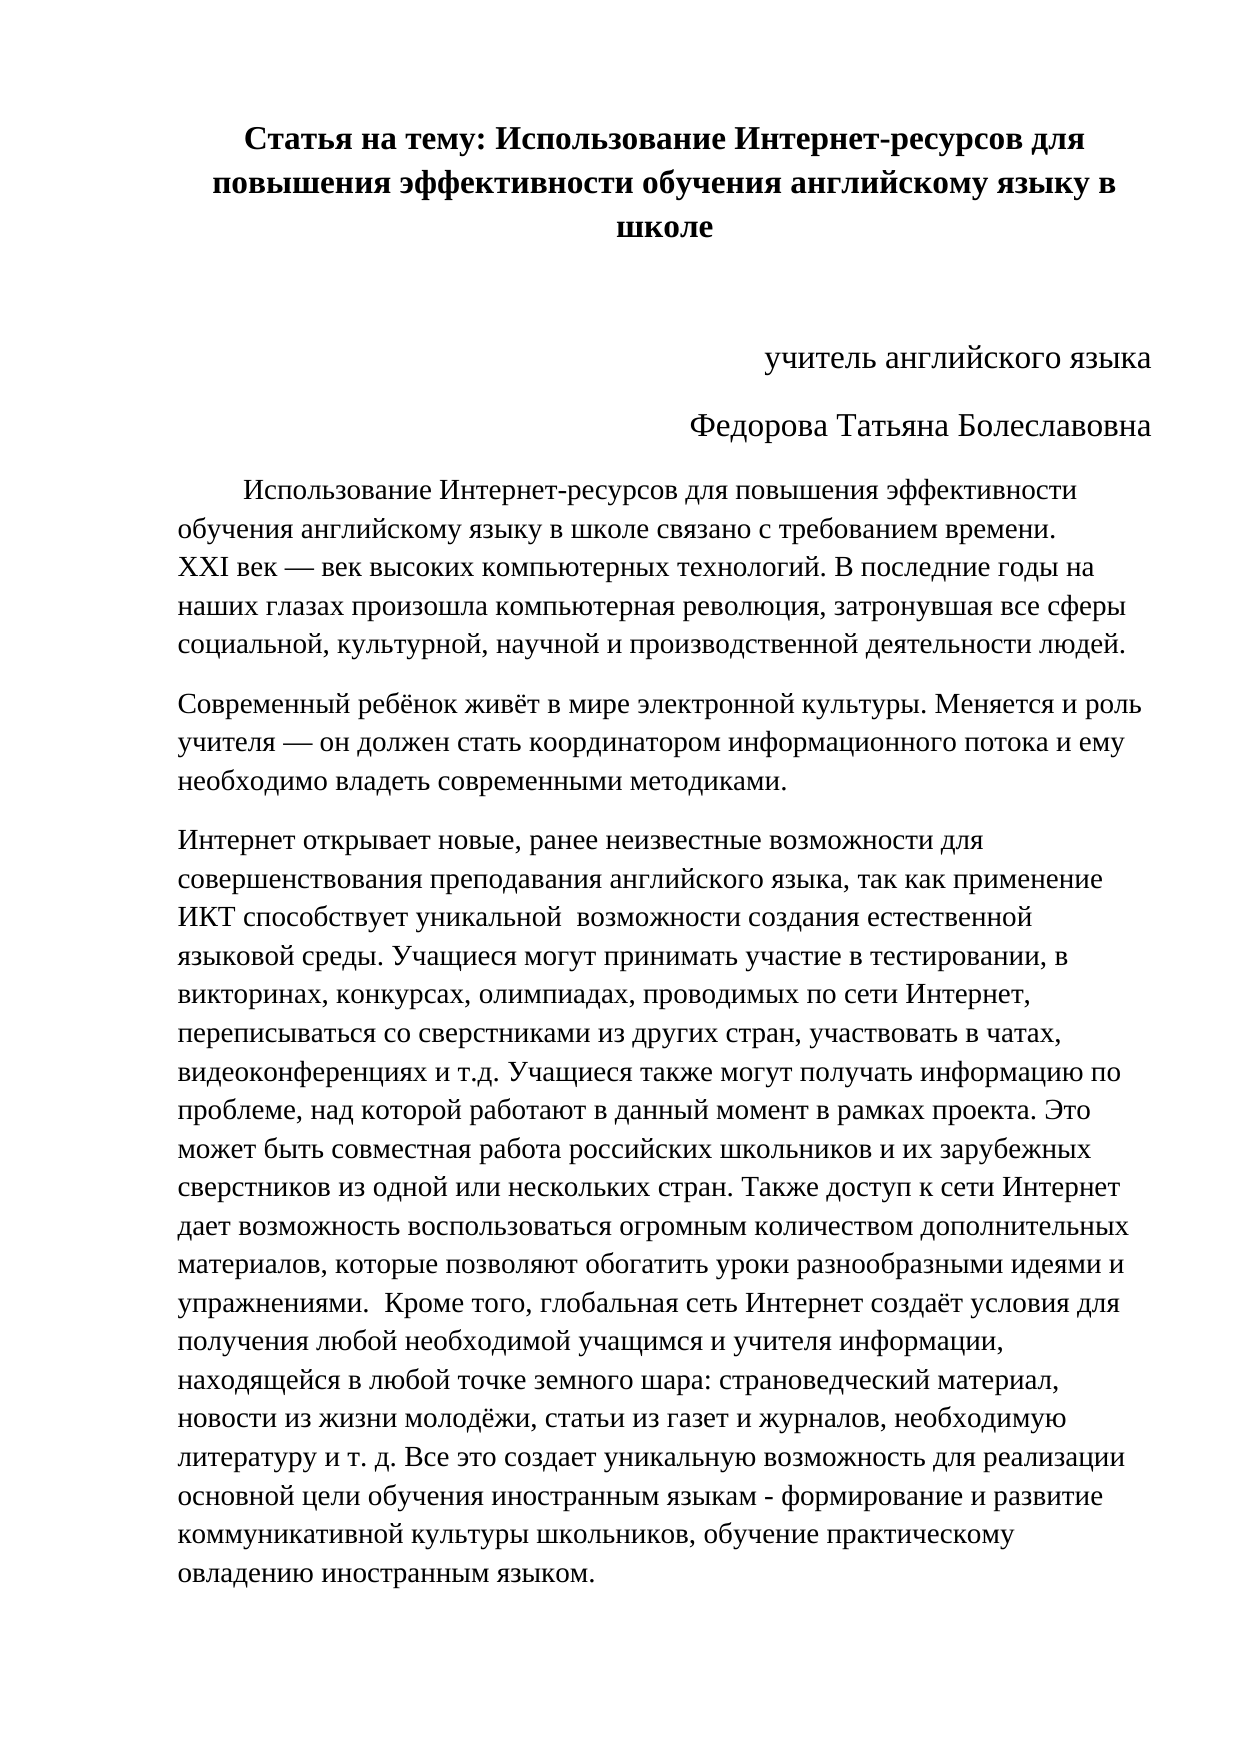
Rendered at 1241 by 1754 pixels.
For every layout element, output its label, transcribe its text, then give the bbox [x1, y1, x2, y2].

text учитель английского языка [177, 337, 1152, 376]
text Федорова Татьяна Болеславовна [177, 405, 1152, 443]
text Интернет открывает новые, ранее неизвестные возможности для совершенствования преподавания английского языка, так как применение ИКТ способствует уникальной возможности создания естественной языковой среды. Учащиеся могут принимать участие в тестировании, в викторинах, конкурсах, олимпиадах, проводимых по сети Интернет, переписываться со сверстниками из других стран, участвовать в чатах, видеоконференциях и т.д. Учащиеся также могут получать информацию по проблеме, над которой работают в данный момент в рамках проекта. Это может быть совместная работа российских школьников и их зарубежных сверстников из одной или нескольких стран. Также доступ к сети Интернет дает возможность воспользоваться огромным количеством дополнительных материалов, которые позволяют обогатить уроки разнообразными идеями и упражнениями. Кроме того, глобальная сеть Интернет создаёт условия для получения любой необходимой учащимся и учителя информации, находящейся в любой точке земного шара: страноведческий материал, новости из жизни молодёжи, статьи из газет и журналов, необходимую литературу и т. д. Все это создает уникальную возможность для реализации основной цели обучения иностранным языкам - формирование и развитие коммуникативной культуры школьников, обучение практическому овладению иностранным языком. [177, 822, 1152, 1588]
text Современный ребёнок живёт в мире электронной культуры. Меняется и роль учителя — он должен стать координатором информационного потока и ему необходимо владеть современными методиками. [177, 686, 1152, 797]
text Использование Интернет-ресурсов для повышения эффективности обучения английскому языку в школе связано с требованием времени. XXI век — век высоких компьютерных технологий. В последние годы на наших глазах произошла компьютерная революция, затронувшая все сферы социальной, культурной, научной и производственной деятельности людей. [177, 472, 1152, 660]
text Статья на тему: Использование Интернет-ресурсов для повышения эффективности обучения английскому языку в школе [177, 118, 1152, 244]
